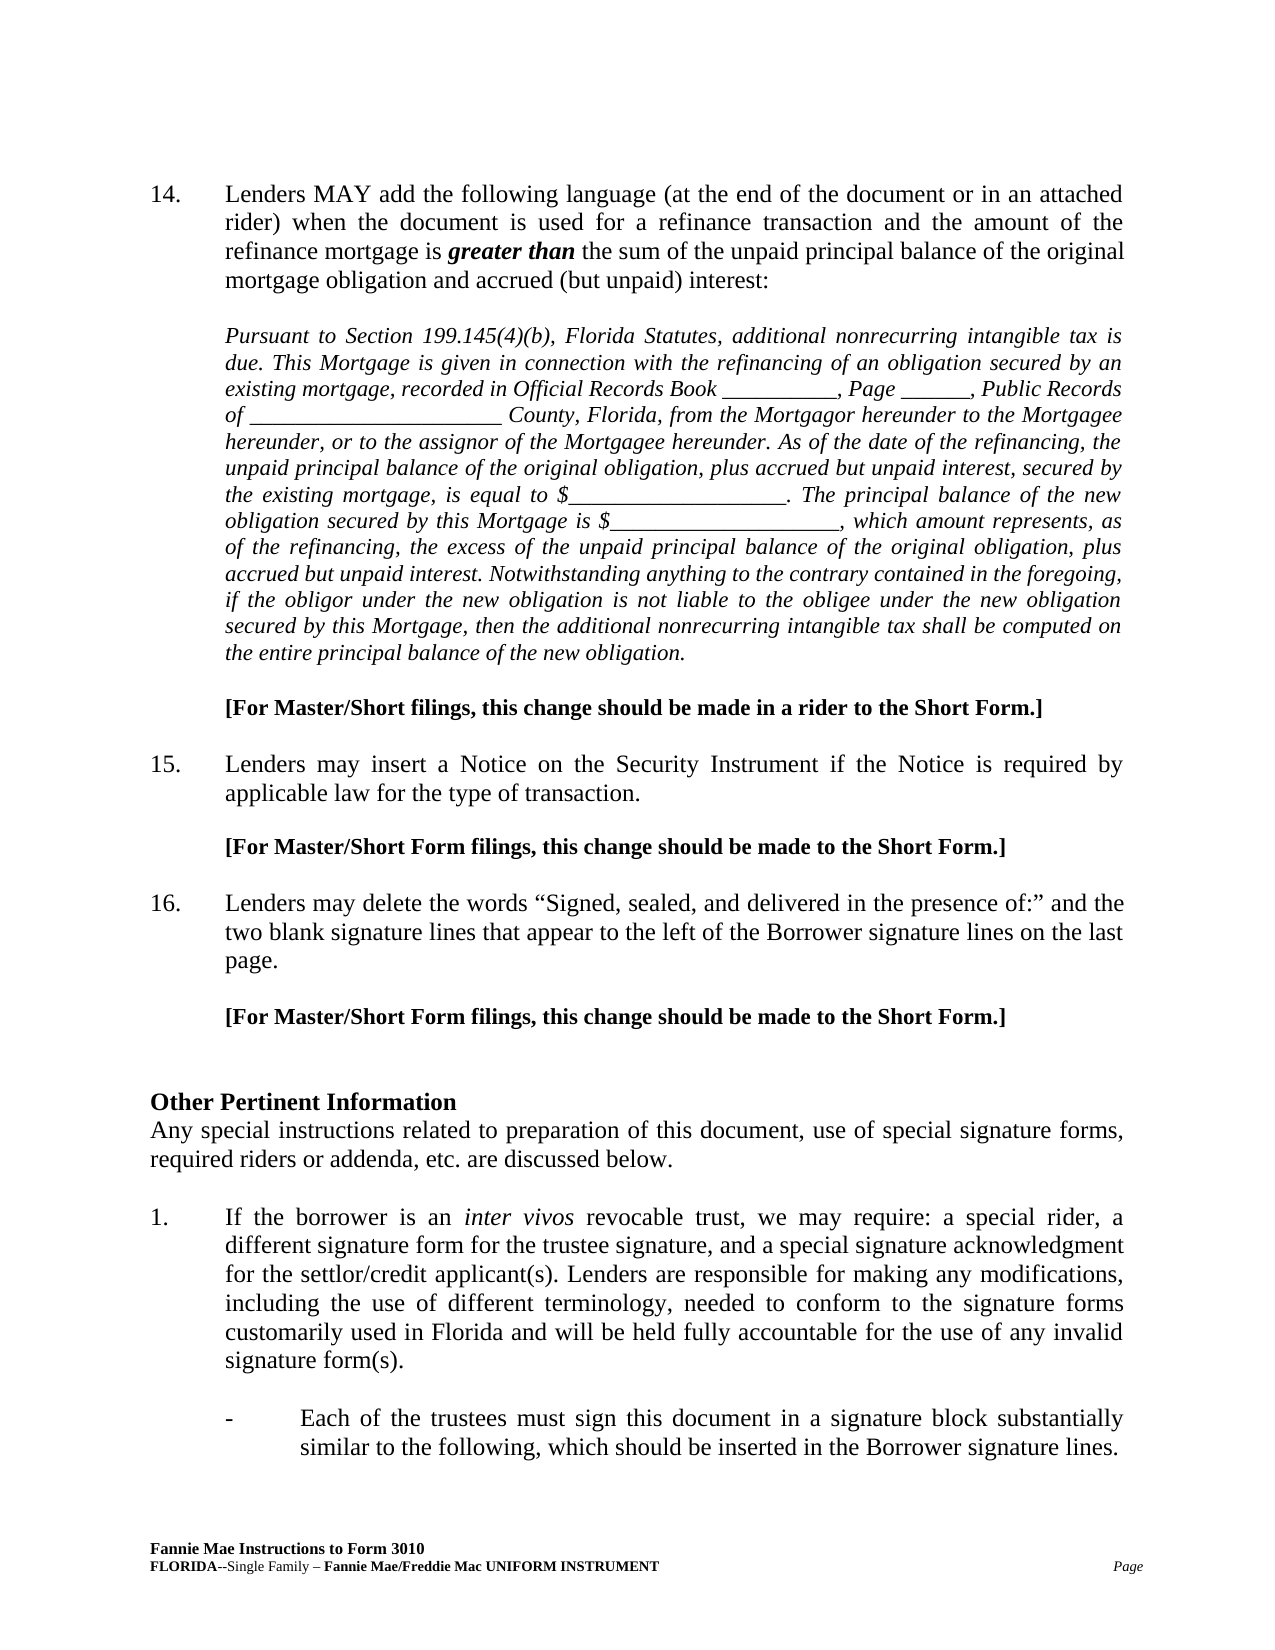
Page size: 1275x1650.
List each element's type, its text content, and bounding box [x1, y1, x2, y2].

text 15. Lenders may insert a Notice on the Security Instrument if the Notice is required by applicable law for the type of transaction. [150, 749, 1125, 806]
text 14. Lenders add the following language (at the end of the document or in an attached rider) when the document is used for a refinance transaction and the amount of the refinance mortgage is greater than the sum of the unpaid principal balance of the original mortgage obligation and accrued (but unpaid) interest: [150, 179, 1125, 294]
text [For Master/Short filings, this change should be made in a rider to the Short Form.] [150, 694, 1125, 720]
text [For Master/Short Form filings, this change should be made to the Short Form.] [150, 1003, 1125, 1029]
text - Each of the trustees must sign this document in a signature block substantially similar to the following, which should be inserted in the Borrower signature lines. [225, 1403, 1125, 1461]
text 1. If the borrower is an inter vivos revocable trust, we may require: a special rider, a different signature form for the trustee signature, and a special signature acknowledgment for the settlor/credit applicant(s). Lenders are responsible for making any modifications, including the use of different terminology, needed to conform to the signature forms customarily used in and will be held fully accountable for the use of any invalid signature form(s). [150, 1202, 1125, 1374]
text Pursuant to Section 199.145(4)(b), Statutes, additional nonrecurring intangible tax is due. This Mortgage is given in connection with the refinancing of an obligation secured by an existing mortgage, recorded in Official Records Book __________, Page ______, Public Records of ______________________ County, Florida, from the Mortgagor hereunder to the Mortgagee hereunder, or to the assignor of the Mortgagee hereunder. As of the date of the refinancing, the unpaid principal balance of the original obligation, plus accrued but unpaid interest, secured by the existing mortgage, is equal to $___________________. The principal balance of the new obligation secured by this Mortgage is $____________________, which amount represents, as of the refinancing, the excess of the unpaid principal balance of the original obligation, plus accrued but unpaid interest. Notwithstanding anything to the contrary contained in the foregoing, if the obligor under the new obligation is not liable to the obligee under the new obligation secured by this Mortgage, then the additional nonrecurring intangible tax shall be computed on the entire principal balance of the new obligation. [225, 322, 1125, 665]
text [For Master/Short Form filings, this change should be made to the Short Form.] [150, 833, 1125, 859]
text Any special instructions related to preparation of this document, use of special signature forms, required riders or addenda, etc. are discussed below. [150, 1116, 1125, 1173]
list Lenders may delete the words “Signed, sealed, and delivered in the presence of:” and the two blank signature lines that appear to the left of the Borrower signature lines on the last page. [150, 888, 1125, 974]
text Other Pertinent Information [150, 1087, 1125, 1116]
